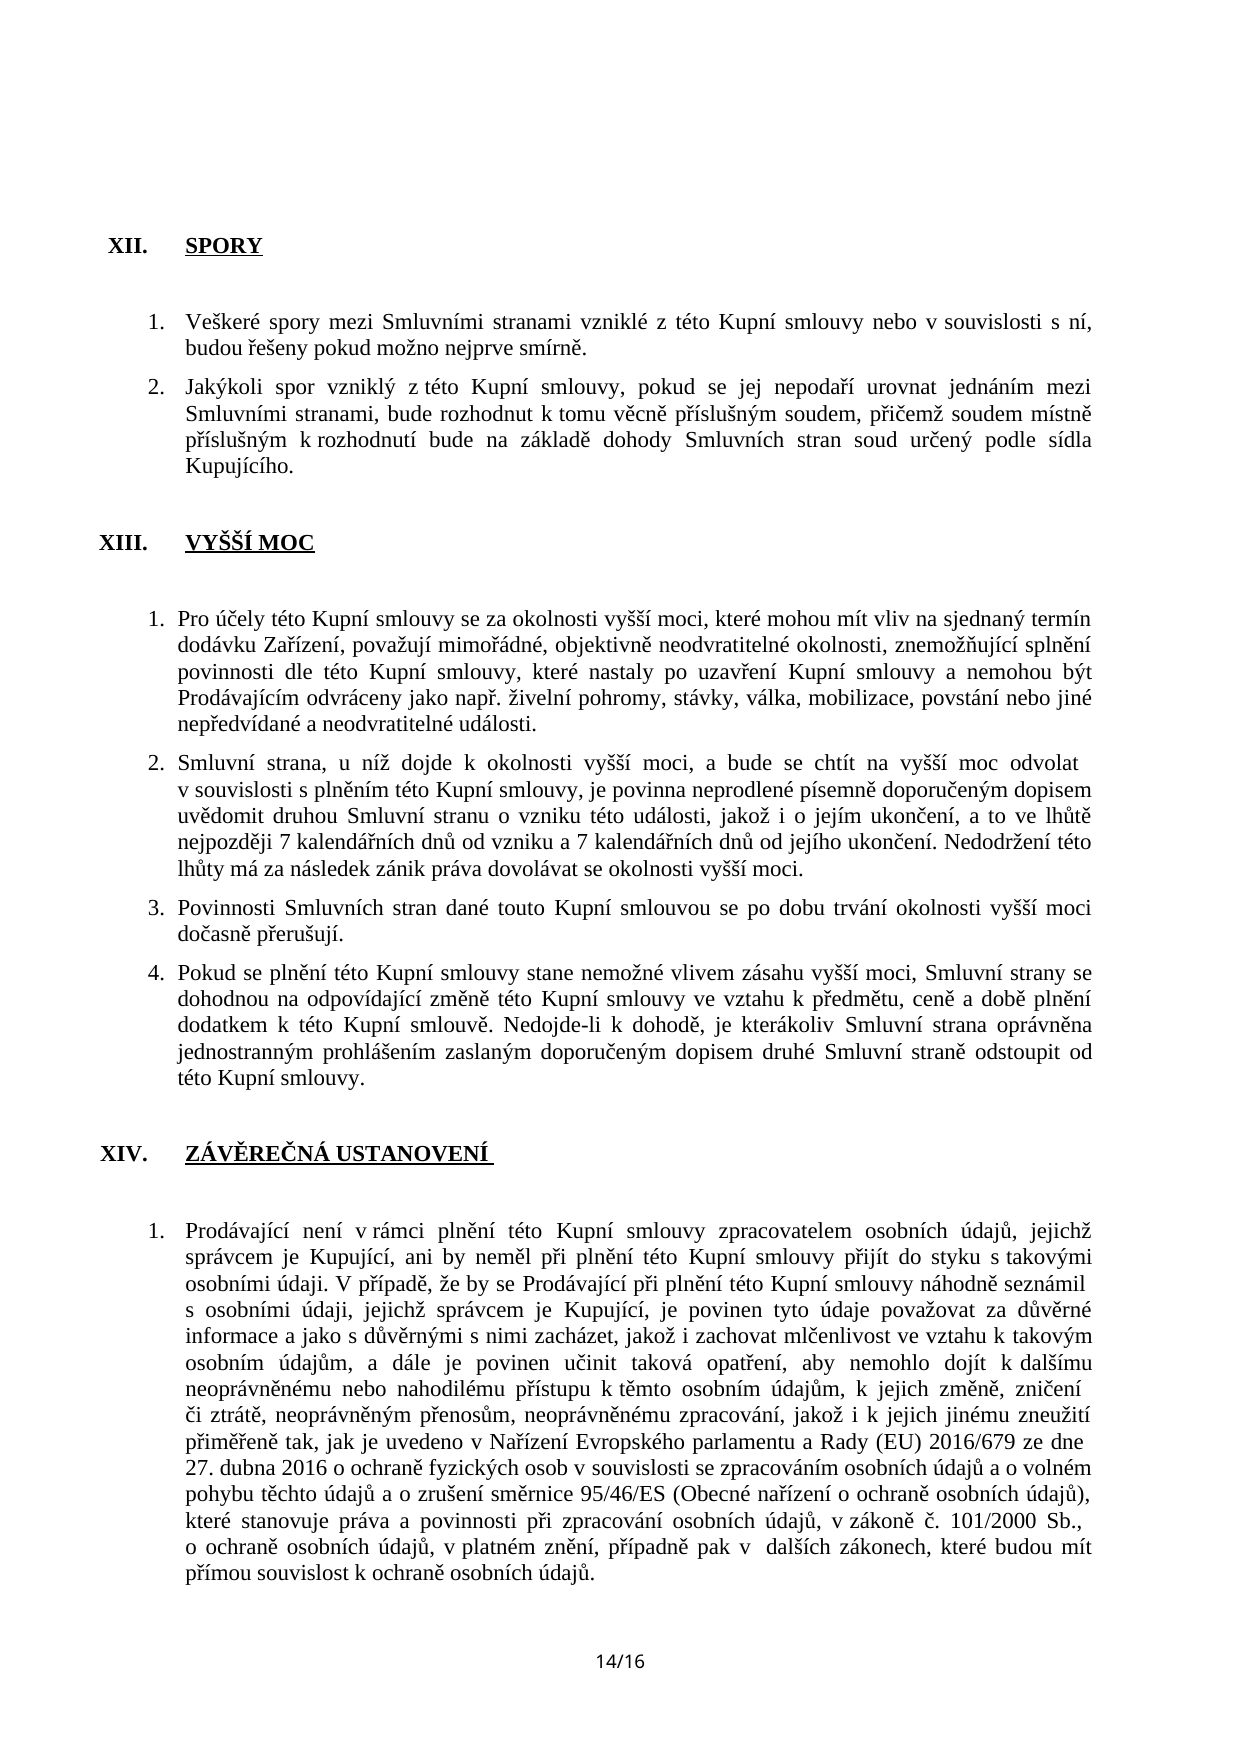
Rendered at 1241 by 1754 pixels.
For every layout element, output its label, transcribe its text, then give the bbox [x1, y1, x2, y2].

list Povinnosti Smluvních stran dané touto Kupní smlouvou se po dobu trvání okolnosti vyšší moci dočasně přerušují. [148, 893, 1092, 946]
list Smluvní strana, u níž dojde k okolnosti vyšší moci, a bude se chtít na vyšší moc odvolat v souvislosti s plněním této Kupní smlouvy, je povinna neprodlené písemně doporučeným dopisem uvědomit druhou Smluvní stranu o vzniku této události, jakož i o jejím ukončení, a to ve lhůtě nejpozději 7 kalendářních dnů od vzniku a 7 kalendářních dnů od jejího ukončení. Nedodržení této lhůty má za následek zánik práva dovolávat se okolnosti vyšší moci. [148, 749, 1092, 881]
text SPORY [148, 232, 1092, 258]
list Prodávající není v rámci plnění této Kupní smlouvy zpracovatelem osobních údajů, jejichž správcem je Kupující, ani by neměl při plnění této Kupní smlouvy přijít do styku s takovými osobními údaji. V případě, že by se Prodávající při plnění této Kupní smlouvy náhodně seznámil s osobními údaji, jejichž správcem je Kupující, je povinen tyto údaje považovat za důvěrné informace a jako s důvěrnými s nimi zacházet, jakož i zachovat mlčenlivost ve vztahu k takovým osobním údajům, a dále je povinen učinit taková opatření, aby nemohlo dojít k dalšímu neoprávněnému nebo nahodilému přístupu k těmto osobním údajům, k jejich změně, zničení či ztrátě, neoprávněným přenosům, neoprávněnému zpracování, jakož i k jejich jinému zneužití přiměřeně tak, jak je uvedeno v Nařízení Evropského parlamentu a Rady (EU) 2016/679 ze dne 27. dubna 2016 o ochraně fyzických osob v souvislosti se zpracováním osobních údajů a o volném pohybu těchto údajů a o zrušení směrnice 95/46/ES (Obecné nařízení o ochraně osobních údajů), které stanovuje práva a povinnosti při zpracování osobních údajů, v zákoně č. 101/2000 Sb., o ochraně osobních údajů, v platném znění, případně pak v dalších zákonech, které budou mít přímou souvislost k ochraně osobních údajů. [148, 1217, 1092, 1586]
text VYŠŠÍ MOC [148, 529, 1092, 555]
text ZÁVĚREČNÁ USTANOVENÍ [148, 1141, 1092, 1167]
list Veškeré spory mezi Smluvními stranami vzniklé z této Kupní smlouvy nebo v souvislosti s ní, budou řešeny pokud možno nejprve smírně. [148, 308, 1092, 361]
list Pro účely této Kupní smlouvy se za okolnosti vyšší moci, které mohou mít vliv na sjednaný termín dodávku Zařízení, považují mimořádné, objektivně neodvratitelné okolnosti, znemožňující splnění povinnosti dle této Kupní smlouvy, které nastaly po uzavření Kupní smlouvy a nemohou být Prodávajícím odvráceny jako např. živelní pohromy, stávky, válka, mobilizace, povstání nebo jiné nepředvídané a neodvratitelné události. [148, 605, 1092, 737]
list Jakýkoli spor vzniklý z této Kupní smlouvy, pokud se jej nepodaří urovnat jednáním mezi Smluvními stranami, bude rozhodnut k tomu věcně příslušným soudem, přičemž soudem místně příslušným k rozhodnutí bude na základě dohody Smluvních stran soud určený podle sídla Kupujícího. [148, 373, 1092, 479]
list Pokud se plnění této Kupní smlouvy stane nemožné vlivem zásahu vyšší moci, Smluvní strany se dohodnou na odpovídající změně této Kupní smlouvy ve vztahu k předmětu, ceně a době plnění dodatkem k této Kupní smlouvě. Nedojde-li k dohodě, je kterákoliv Smluvní strana oprávněna jednostranným prohlášením zaslaným doporučeným dopisem druhé Smluvní straně odstoupit od této Kupní smlouvy. [148, 959, 1092, 1091]
